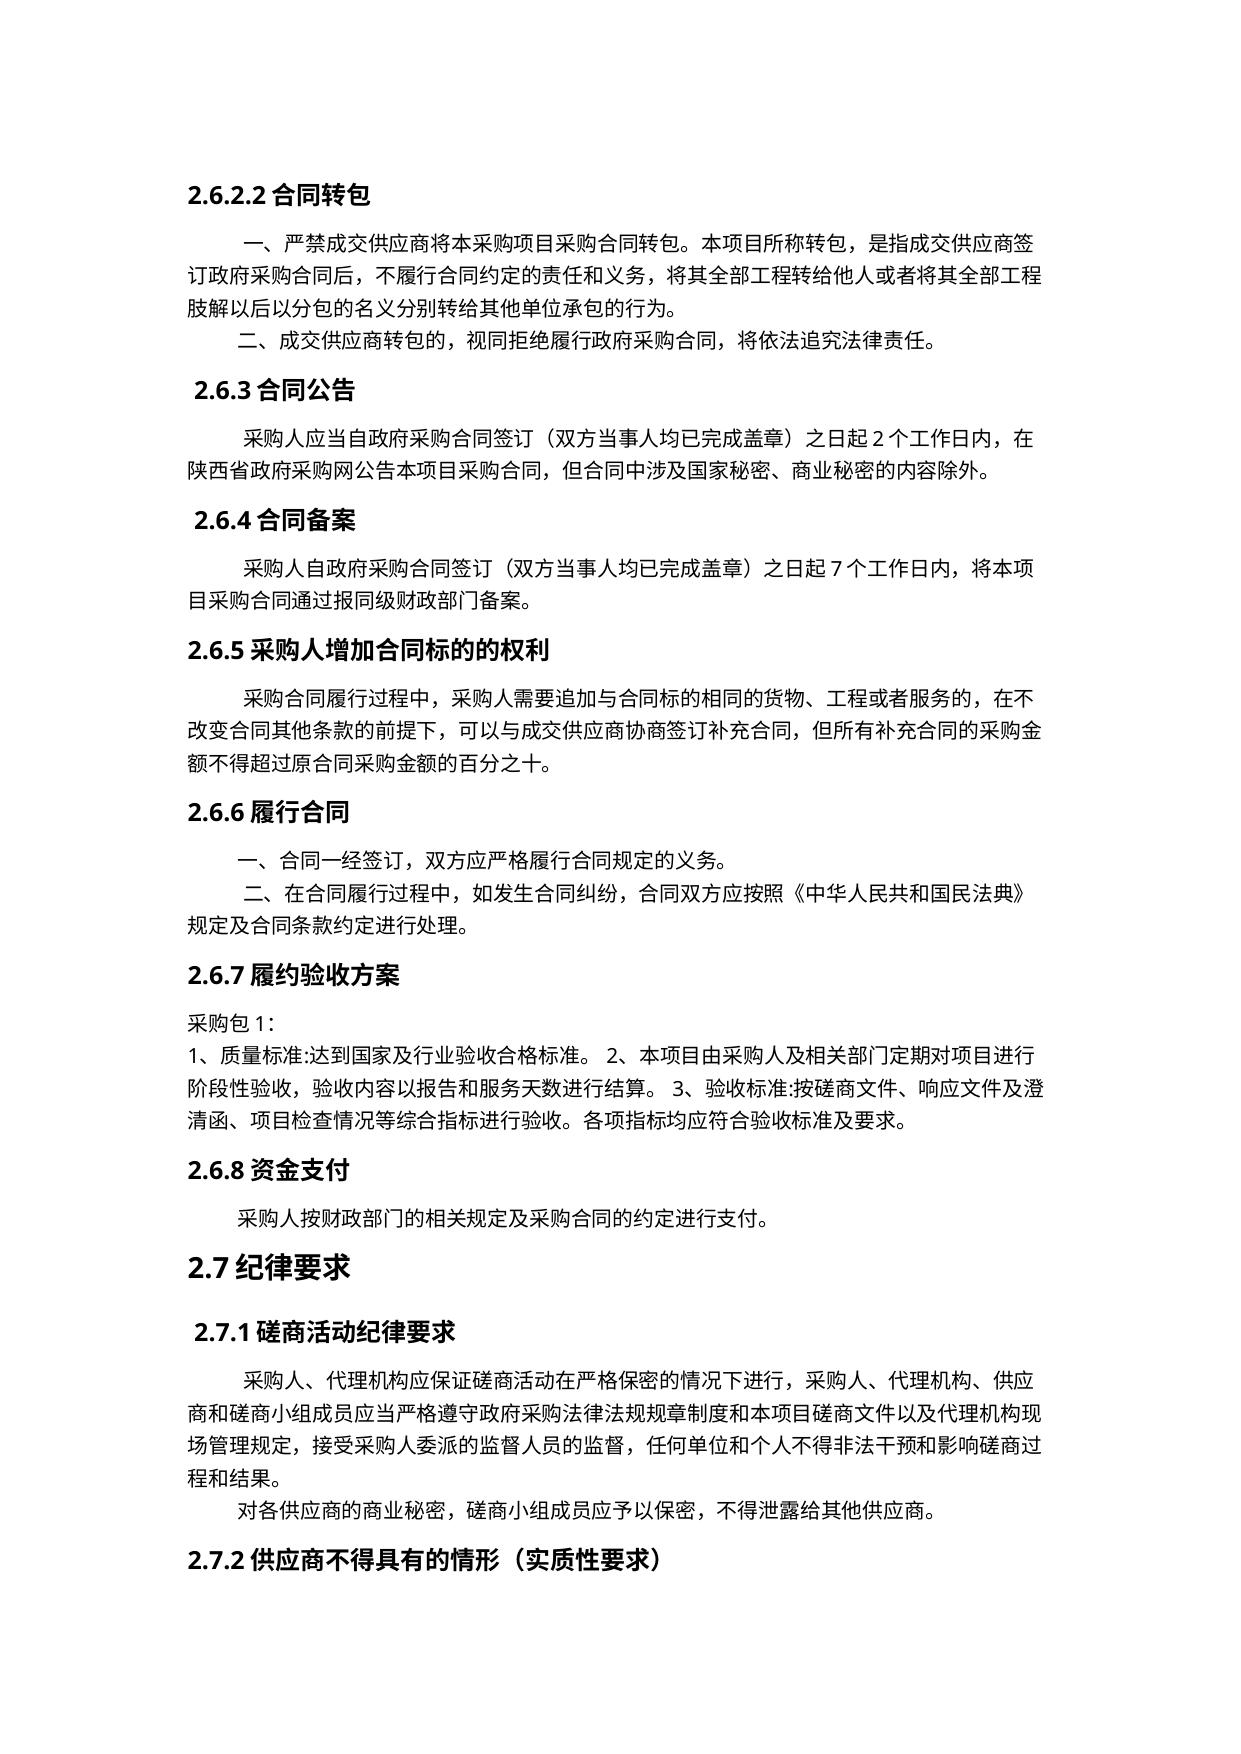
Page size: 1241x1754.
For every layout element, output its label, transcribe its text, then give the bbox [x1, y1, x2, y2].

text 一、严禁成交供应商将本采购项目采购合同转包。本项目所称转包，是指成交供应商签订政府采购合同后，不履行合同约定的责任和义务，将其全部工程转给他人或者将其全部工程肢解以后以分包的名义分别转给其他单位承包的行为。 [187, 227, 1053, 324]
text 采购包1： [187, 1007, 1053, 1039]
text 1、质量标准:达到国家及行业验收合格标准。 2、本项目由采购人及相关部门定期对项目进行阶段性验收，验收内容以报告和服务天数进行结算。 3、验收标准:按磋商文件、响应文件及澄清函、项目检查情况等综合指标进行验收。各项指标均应符合验收标准及要求。 [187, 1039, 1053, 1137]
text 2.6.4合同备案 [187, 487, 1053, 552]
text 采购合同履行过程中，采购人需要追加与合同标的相同的货物、工程或者服务的，在不改变合同其他条款的前提下，可以与成交供应商协商签订补充合同，但所有补充合同的采购金额不得超过原合同采购金额的百分之十。 [187, 682, 1053, 779]
text 2.7纪律要求 [187, 1234, 1053, 1299]
text 2.6.2.2合同转包 [187, 162, 1053, 227]
text 采购人自政府采购合同签订（双方当事人均已完成盖章）之日起7个工作日内，将本项目采购合同通过报同级财政部门备案。 [187, 552, 1053, 617]
text 对各供应商的商业秘密，磋商小组成员应予以保密，不得泄露给其他供应商。 [187, 1494, 1053, 1527]
text 2.6.5采购人增加合同标的的权利 [187, 617, 1053, 682]
text 二、成交供应商转包的，视同拒绝履行政府采购合同，将依法追究法律责任。 [187, 324, 1053, 357]
text 采购人按财政部门的相关规定及采购合同的约定进行支付。 [187, 1202, 1053, 1234]
text 一、合同一经签订，双方应严格履行合同规定的义务。 [187, 844, 1053, 877]
text 2.6.3合同公告 [187, 357, 1053, 422]
text 2.7.1磋商活动纪律要求 [187, 1299, 1053, 1364]
text 采购人、代理机构应保证磋商活动在严格保密的情况下进行，采购人、代理机构、供应商和磋商小组成员应当严格遵守政府采购法律法规规章制度和本项目磋商文件以及代理机构现场管理规定，接受采购人委派的监督人员的监督，任何单位和个人不得非法干预和影响磋商过程和结果。 [187, 1364, 1053, 1494]
text 2.6.7履约验收方案 [187, 942, 1053, 1007]
text 二、在合同履行过程中，如发生合同纠纷，合同双方应按照《中华人民共和国民法典》规定及合同条款约定进行处理。 [187, 877, 1053, 942]
text 2.6.8资金支付 [187, 1137, 1053, 1202]
text 2.7.2供应商不得具有的情形（实质性要求） [187, 1527, 1053, 1592]
text 2.6.6履行合同 [187, 779, 1053, 844]
text 采购人应当自政府采购合同签订（双方当事人均已完成盖章）之日起2个工作日内，在陕西省政府采购网公告本项目采购合同，但合同中涉及国家秘密、商业秘密的内容除外。 [187, 422, 1053, 487]
